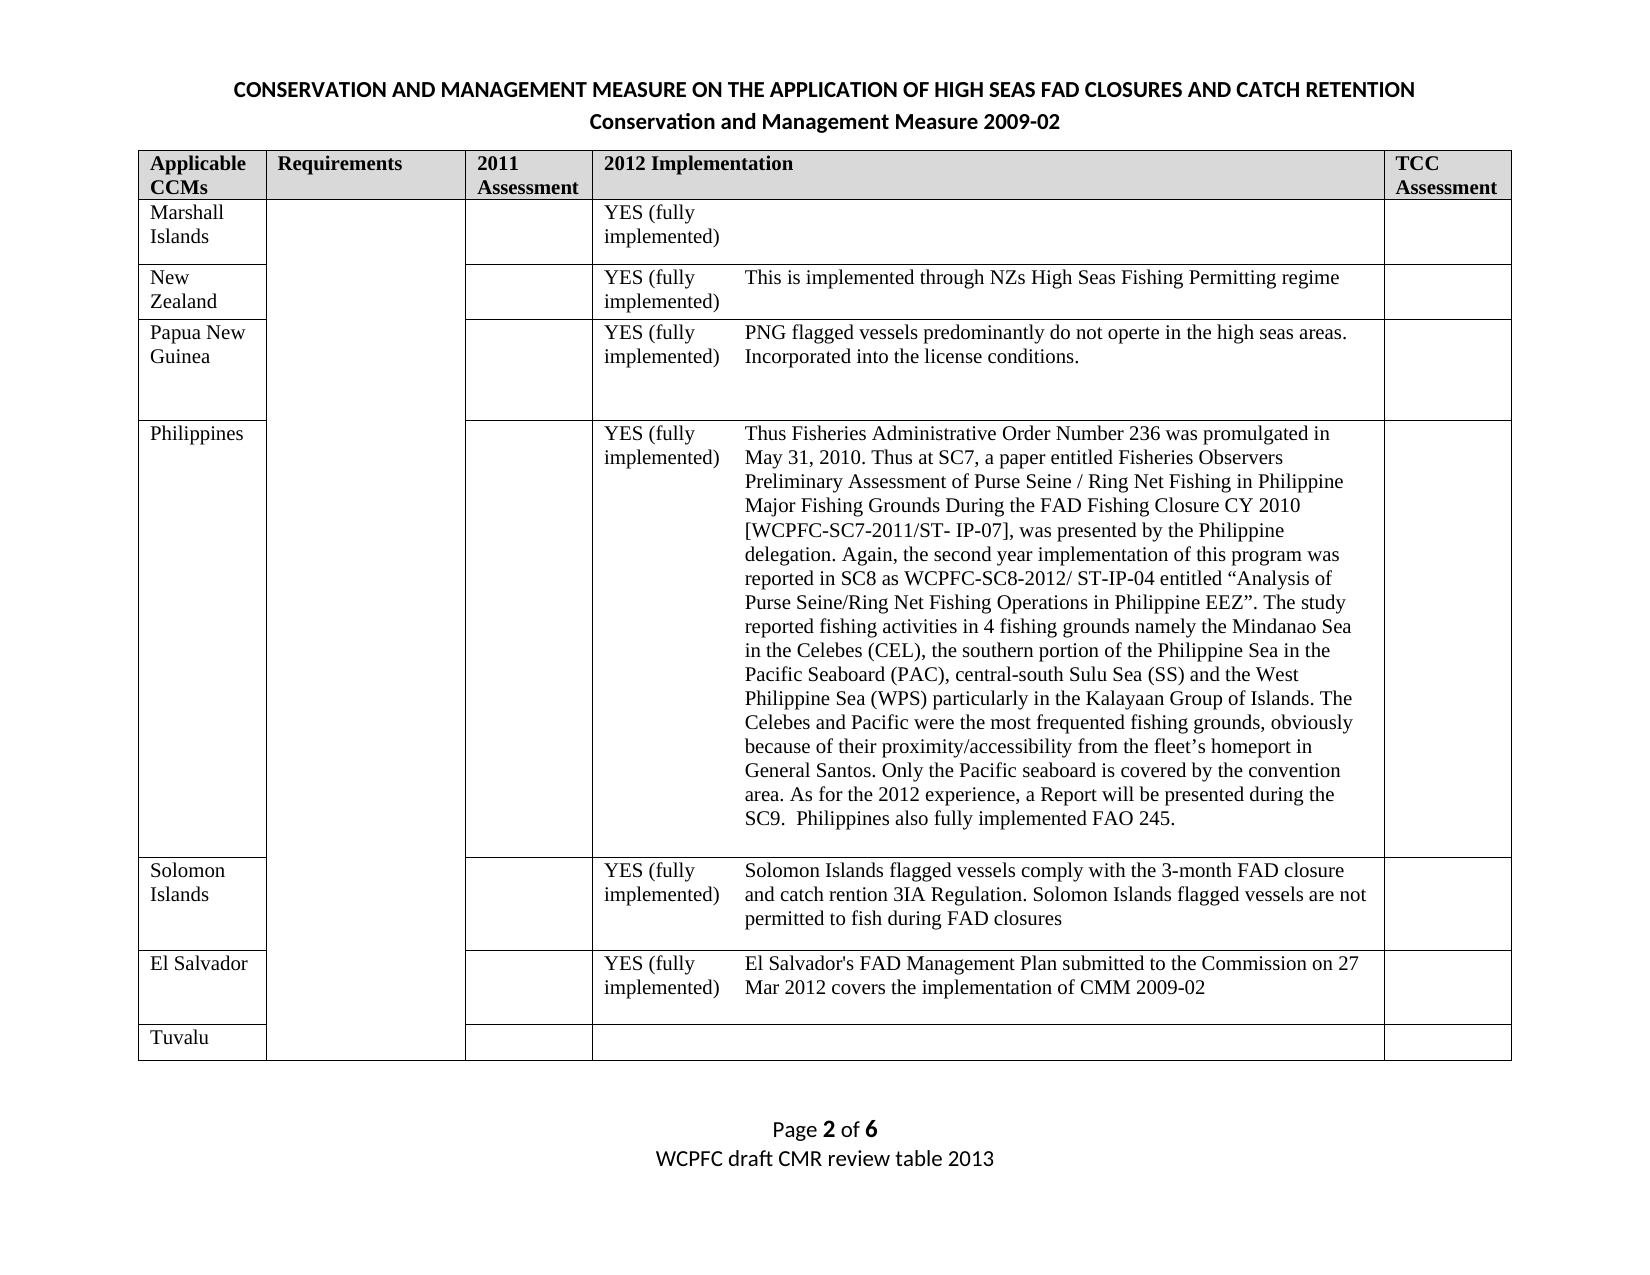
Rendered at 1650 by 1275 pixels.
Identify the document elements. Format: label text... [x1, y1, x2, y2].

table_cell [1385, 200, 1511, 264]
table_header TCC Assessment [1385, 151, 1511, 199]
table_cell YES (fully implemented) [593, 320, 733, 420]
table_cell [733, 1025, 1384, 1060]
table_cell Marshall Islands [139, 200, 266, 264]
table_cell [466, 858, 592, 950]
table_cell [1385, 320, 1511, 420]
table_cell Thus Fisheries Administrative Order Number 236 was promulgated in May 31, 2010. Thus at SC7, a paper entitled Fisheries Observers Preliminary Assessment of Purse Seine / Ring Net Fishing in Philippine Major Fishing Grounds During the FAD Fishing Closure CY 2010 [WCPFC-SC7-2011/ST- IP-07], was presented by the Philippine delegation. Again, the second year implementation of this program was reported in SC8 as WCPFC-SC8-2012/ ST-IP-04 entitled “Analysis of Purse Seine/Ring Net Fishing Operations in Philippine EEZ”. The study reported fishing activities in 4 fishing grounds namely the Mindanao Sea in the Celebes (CEL), the southern portion of the Philippine Sea in the Pacific Seaboard (PAC), central-south Sulu Sea (SS) and the West Philippine Sea (WPS) particularly in the Kalayaan Group of Islands. The Celebes and Pacific were the most frequented fishing grounds, obviously because of their proximity/accessibility from the fleet’s homeport in General Santos. Only the Pacific seaboard is covered by the convention area. As for the 2012 experience, a Report will be presented during the SC9. Philippines also fully implemented FAO 245. [733, 421, 1384, 857]
table_cell [466, 951, 592, 1024]
table_cell YES (fully implemented) [593, 265, 733, 319]
table_cell This is implemented through NZs High Seas Fishing Permitting regime [733, 265, 1384, 319]
table_cell Tuvalu [139, 1025, 266, 1060]
table_cell [466, 265, 592, 319]
table_cell [1385, 858, 1511, 950]
table_cell [733, 200, 1384, 264]
table_cell [1385, 421, 1511, 857]
table_cell Solomon Islands flagged vessels comply with the 3-month FAD closure and catch rention 3IA Regulation. Solomon Islands flagged vessels are not permitted to fish during FAD closures [733, 858, 1384, 950]
table_cell [466, 421, 592, 857]
table_cell PNG flagged vessels predominantly do not operte in the high seas areas. Incorporated into the license conditions. [733, 320, 1384, 420]
table_cell El Salvador [139, 951, 266, 1024]
table_cell Philippines [139, 421, 266, 857]
table_cell Solomon Islands [139, 858, 266, 950]
table_cell YES (fully implemented) [593, 421, 733, 857]
table_cell [466, 200, 592, 264]
table_cell New Zealand [139, 265, 266, 319]
table_header Applicable CCMs [139, 151, 266, 199]
table_cell [466, 320, 592, 420]
table_header 2012 Implementation [593, 151, 1384, 199]
table_cell [1385, 265, 1511, 319]
table_cell El Salvador's FAD Management Plan submitted to the Commission on 27 Mar 2012 covers the implementation of CMM 2009-02 [733, 951, 1384, 1024]
table_header Requirements [267, 151, 465, 199]
table_cell YES (fully implemented) [593, 951, 733, 1024]
table_cell [1385, 951, 1511, 1024]
table_cell YES (fully implemented) [593, 200, 733, 264]
table_cell [1385, 1025, 1511, 1060]
table_cell YES (fully implemented) [593, 858, 733, 950]
table_cell [466, 1025, 592, 1060]
table_header 2011 Assessment [466, 151, 592, 199]
table_cell [593, 1025, 733, 1060]
table_cell Papua New Guinea [139, 320, 266, 420]
